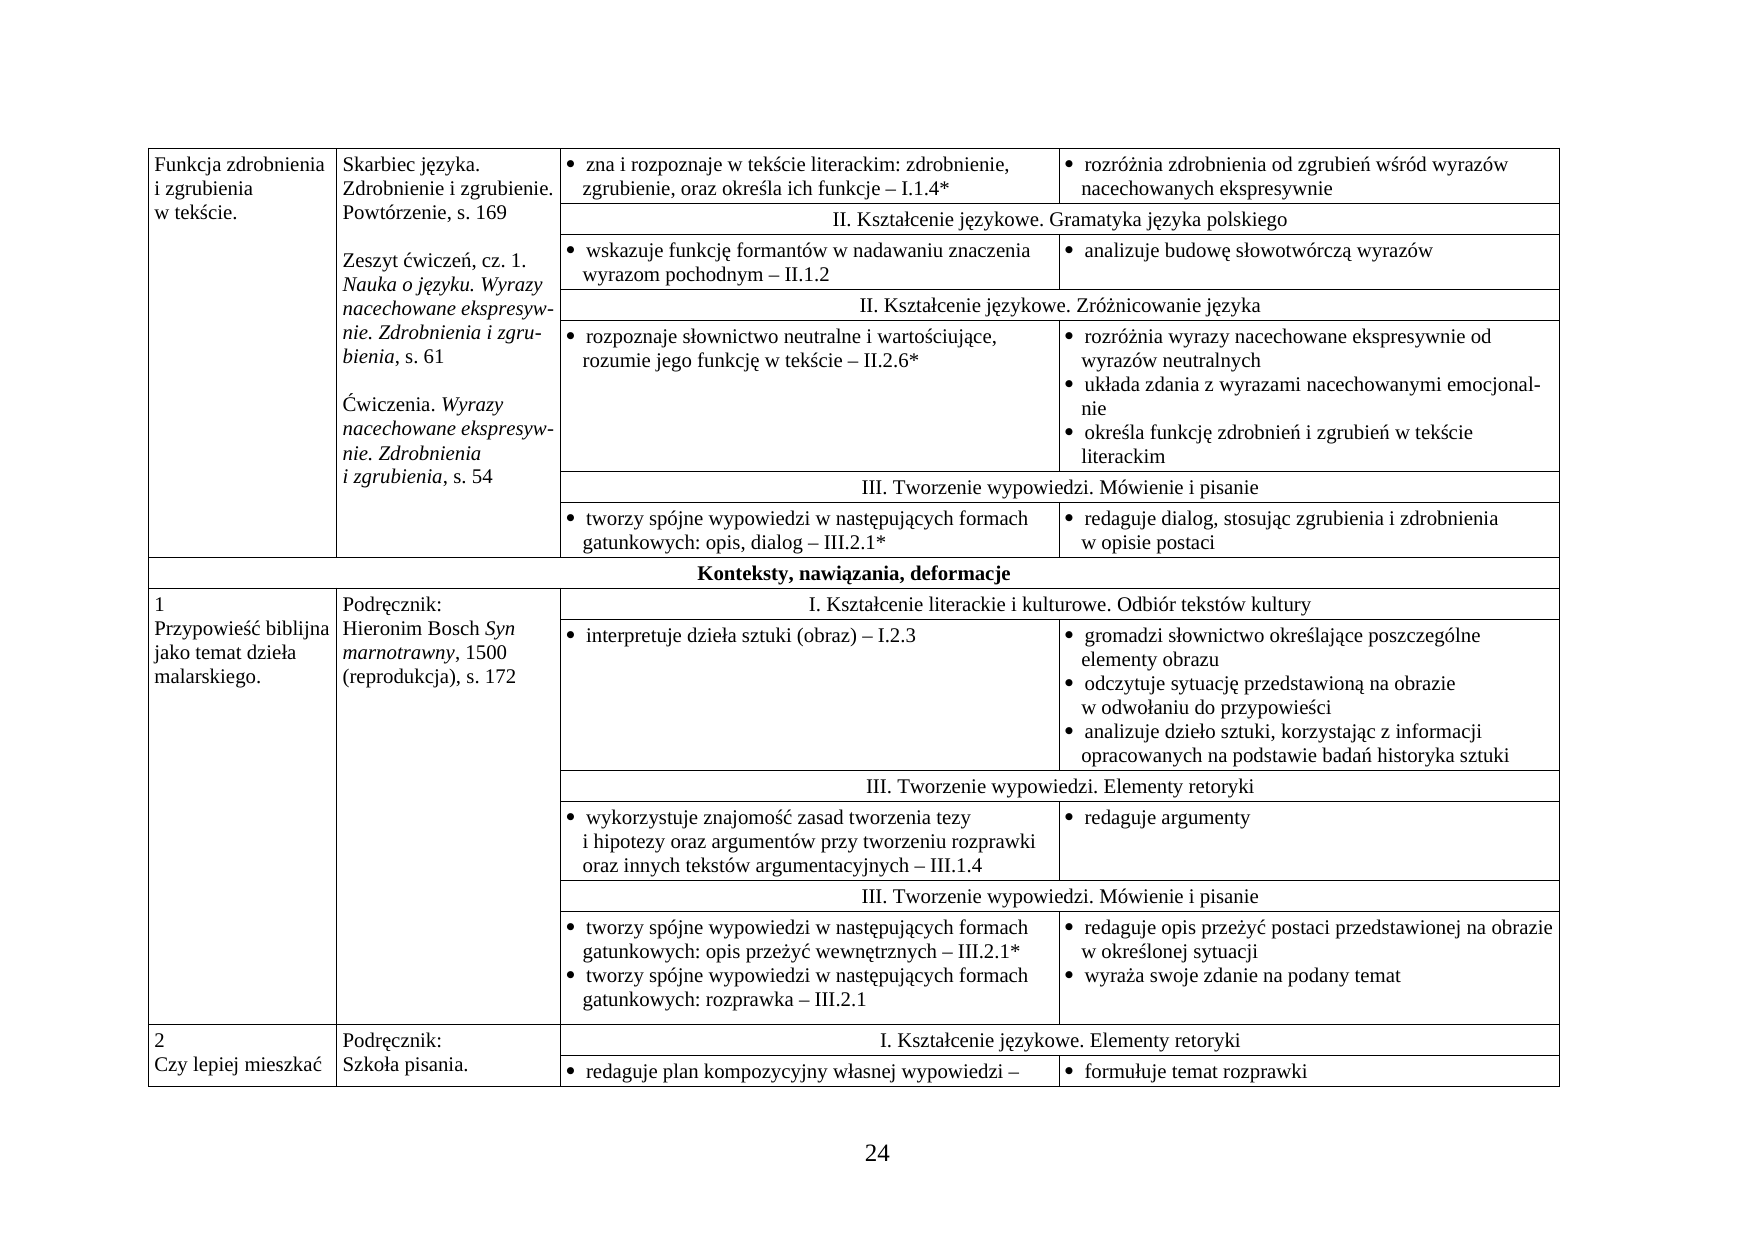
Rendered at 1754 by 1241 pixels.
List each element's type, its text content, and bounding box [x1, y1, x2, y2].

table_cell 1 Przypowieść biblijna jako temat dzieła malarskiego. [149, 589, 336, 1024]
table_cell III. Tworzenie wypowiedzi. Mówienie i pisanie [561, 881, 1559, 911]
table_cell Podręcznik: Hieronim Bosch Syn marnotrawny, 1500 (reprodukcja), s. 172 [337, 589, 560, 1024]
table_cell tworzy spójne wypowiedzi w następujących formach gatunkowych: opis przeżyć wewnętrznych – III.2.1* tworzy spójne wypowiedzi w następujących formach gatunkowych: rozprawka – III.2.1 [561, 912, 1059, 1024]
table_cell II. Kształcenie językowe. Gramatyka języka polskiego [561, 204, 1559, 234]
table_cell II. Kształcenie językowe. Zróżnicowanie języka [561, 290, 1559, 319]
table_cell 2 Czy lepiej mieszkać w domu czy w bloku? Rozprawka. [149, 1025, 336, 1086]
table_cell rozpoznaje słownictwo neutralne i wartościujące, rozumie jego funkcję w tekście – II.2.6* [561, 321, 1059, 471]
table_cell Podręcznik: Szkoła pisania. Rozprawka, cz. 2, s. 174 Zeszyt ćwiczeń, cz. 1. Formy wypowiedzi. Rozprawka, cz. 2, s. 49 Ćwiczenia. Rozprawka, cz. 2, s. 57 [337, 1025, 560, 1086]
table_cell redaguje opis przeżyć postaci przedstawionej na obrazie w określonej sytuacji wyraża swoje zdanie na podany temat [1060, 912, 1559, 1024]
table_cell analizuje budowę słowotwórczą wyrazów [1060, 235, 1559, 289]
table_cell III. Tworzenie wypowiedzi. Mówienie i pisanie [561, 472, 1559, 502]
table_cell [149, 149, 336, 557]
table_cell wskazuje funkcję formantów w nadawaniu znaczenia wyrazom pochodnym – II.1.2 [561, 235, 1059, 289]
table_cell redaguje dialog, stosując zgrubienia i zdrobnienia w opisie postaci [1060, 503, 1559, 557]
table_cell I. Kształcenie językowe. Elementy retoryki [561, 1025, 1559, 1055]
table_cell interpretuje dzieła sztuki (obraz) – I.2.3 [561, 620, 1059, 770]
table_cell Konteksty, nawiązania, deformacje [149, 558, 1559, 588]
table_cell zna i rozpoznaje w tekście literackim: zdrobnienie, zgrubienie, oraz określa ich funkcje – I.1.4* [561, 149, 1059, 203]
table_cell I. Kształcenie literackie i kulturowe. Odbiór tekstów kultury [561, 589, 1559, 619]
table_cell gromadzi słownictwo określające poszczególne elementy obrazu odczytuje sytuację przedstawioną na obrazie w odwołaniu do przypowieści analizuje dzieło sztuki, korzystając z informacji opracowanych na podstawie badań historyka sztuki [1060, 620, 1559, 770]
table_cell rozróżnia zdrobnienia od zgrubień wśród wyrazów nacechowanych ekspresywnie [1060, 149, 1559, 203]
table_cell rozróżnia wyrazy nacechowane ekspresywnie od wyrazów neutralnych układa zdania z wyrazami nacechowanymi emocjonalnie określa funkcję zdrobnień i zgrubień w tekście literackim [1060, 321, 1559, 471]
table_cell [1060, 1056, 1559, 1086]
table_cell III. Tworzenie wypowiedzi. Elementy retoryki [561, 771, 1559, 801]
table_cell wykorzystuje znajomość zasad tworzenia tezy i hipotezy oraz argumentów przy tworzeniu rozprawki oraz innych tekstów argumentacyjnych – III.1.4 [561, 802, 1059, 880]
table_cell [561, 1056, 1059, 1086]
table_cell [337, 149, 560, 557]
table_cell tworzy spójne wypowiedzi w następujących formach gatunkowych: opis, dialog – III.2.1* [561, 503, 1059, 557]
table_cell redaguje argumenty [1060, 802, 1559, 880]
